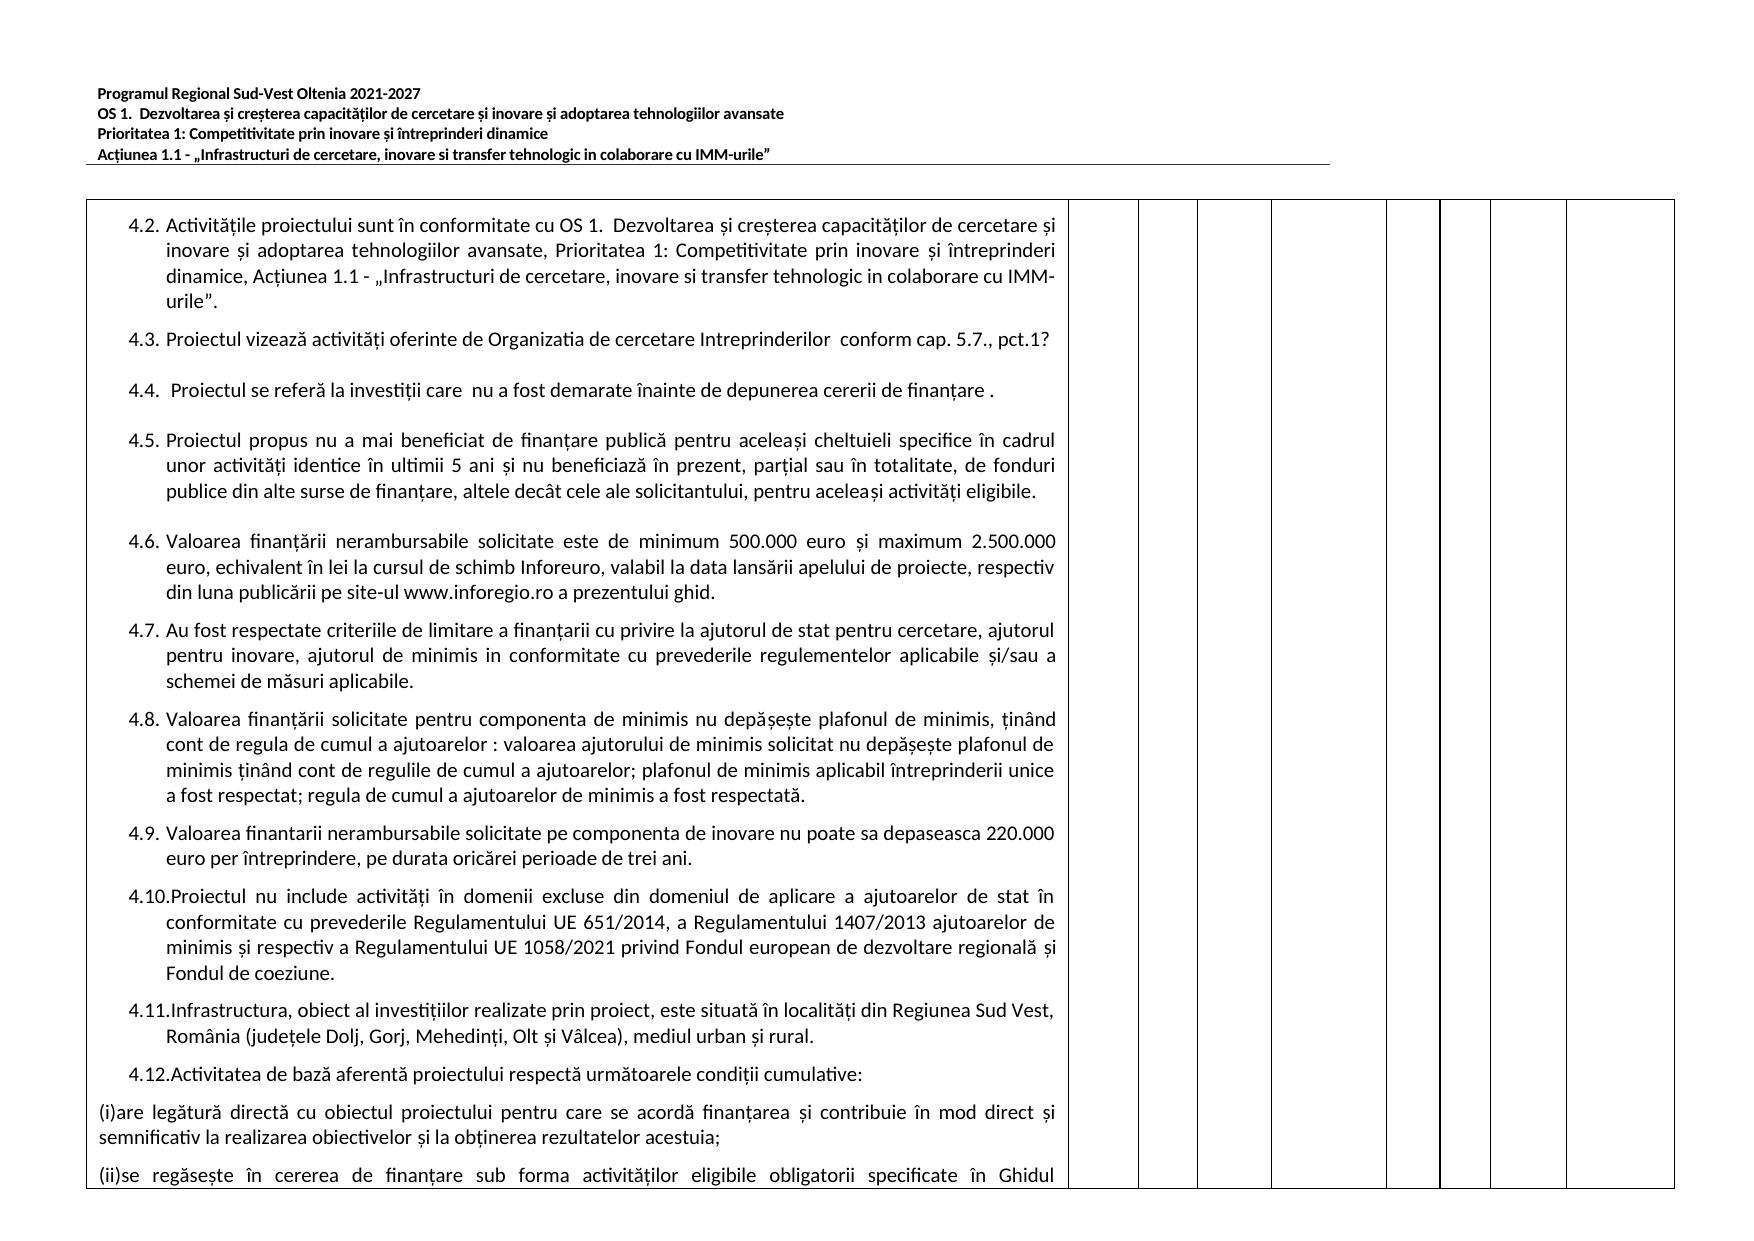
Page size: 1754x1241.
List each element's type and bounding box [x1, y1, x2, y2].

table_cell [1441, 200, 1490, 1188]
table_cell [1069, 200, 1138, 1188]
table_cell [1491, 200, 1566, 1188]
table_cell [1567, 200, 1674, 1188]
table_cell [1272, 200, 1386, 1188]
table_cell [1387, 200, 1439, 1188]
table_cell [1139, 200, 1197, 1188]
table_cell [1198, 200, 1271, 1188]
table_cell [87, 200, 1068, 1188]
